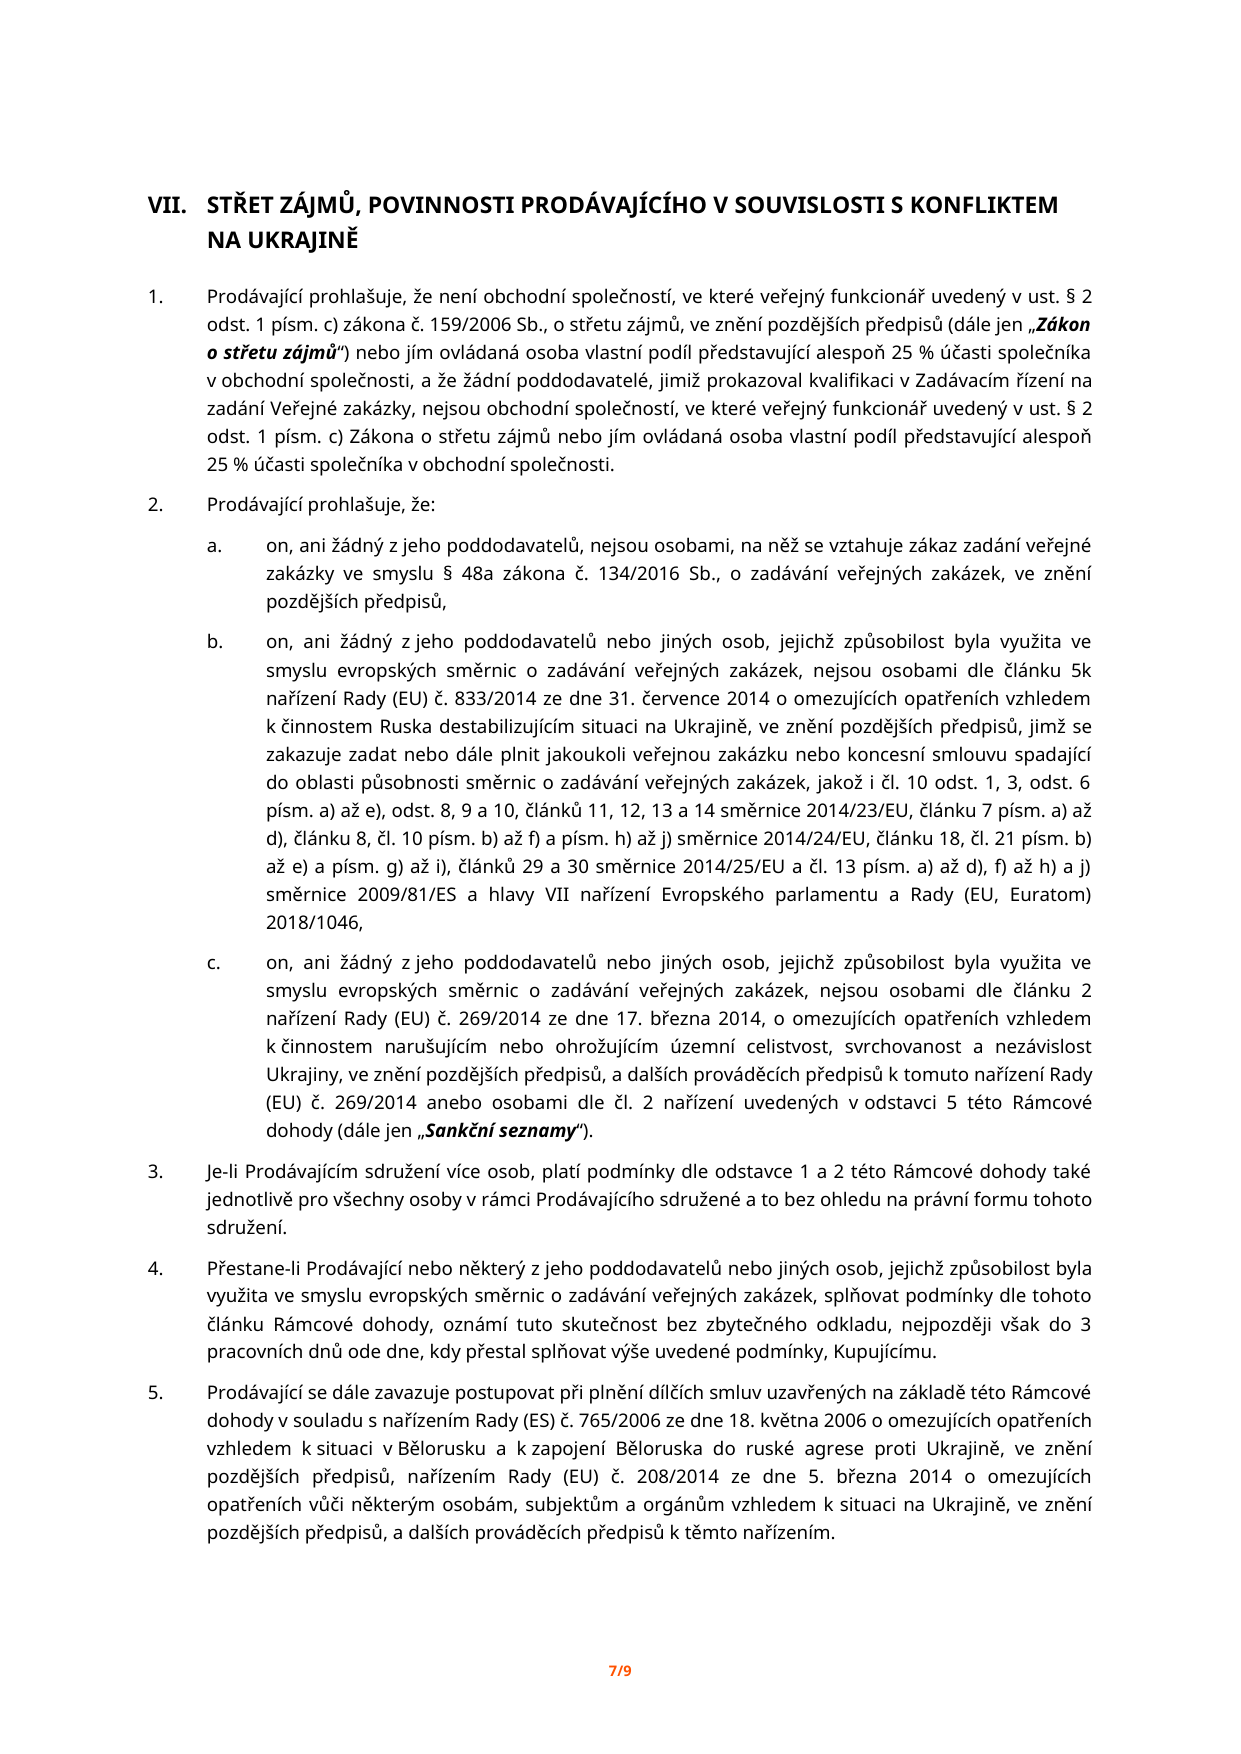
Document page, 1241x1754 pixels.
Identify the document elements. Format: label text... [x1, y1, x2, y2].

text on, ani žádný z jeho poddodavatelů nebo jiných osob, jejichž způsobilost byla využita ve smyslu evropských směrnic o zadávání veřejných zakázek, nejsou osobami dle článku 2 nařízení Rady (EU) č. 269/2014 ze dne 17. března 2014, o omezujících opatřeních vzhledem k činnostem narušujícím nebo ohrožujícím územní celistvost, svrchovanost a nezávislost Ukrajiny, ve znění pozdějších předpisů, a dalších prováděcích předpisů k tomuto nařízení Rady (EU) č. 269/2014 anebo osobami dle čl. 2 nařízení uvedených v odstavci 5 této Rámcové dohody (dále jen „Sankční seznamy“). [207, 949, 1093, 1143]
text STŘET ZÁJMŮ, POVINNOSTI PRODÁVAJÍCÍHO V SOUVISLOSTI S KONFLIKTEM NA UKRAJINĚ [148, 189, 1093, 255]
text Je-li Prodávajícím sdružení více osob, platí podmínky dle odstavce 1 a 2 této Rámcové dohody také jednotlivě pro všechny osoby v rámci Prodávajícího sdružené a to bez ohledu na právní formu tohoto sdružení. [148, 1158, 1093, 1240]
list on, ani žádný z jeho poddodavatelů, nejsou osobami, na něž se vztahuje zákaz zadání veřejné zakázky ve smyslu § 48a zákona č. 134/2016 Sb., o zadávání veřejných zakázek, ve znění pozdějších předpisů, [207, 532, 1093, 614]
text Prodávající se dále zavazuje postupovat při plnění dílčích smluv uzavřených na základě této Rámcové dohody v souladu s nařízením Rady (ES) č. 765/2006 ze dne 18. května 2006 o omezujících opatřeních vzhledem k situaci v Bělorusku a k zapojení Běloruska do ruské agrese proti Ukrajině, ve znění pozdějších předpisů, nařízením Rady (EU) č. 208/2014 ze dne 5. března 2014 o omezujících opatřeních vůči některým osobám, subjektům a orgánům vzhledem k situaci na Ukrajině, ve znění pozdějších předpisů, a dalších prováděcích předpisů k těmto nařízením. [148, 1379, 1093, 1545]
list Prodávající prohlašuje, že: [148, 492, 1093, 517]
text Přestane-li Prodávající nebo některý z jeho poddodavatelů nebo jiných osob, jejichž způsobilost byla využita ve smyslu evropských směrnic o zadávání veřejných zakázek, splňovat podmínky dle tohoto článku Rámcové dohody, oznámí tuto skutečnost bez zbytečného odkladu, nejpozději však do 3 pracovních dnů ode dne, kdy přestal splňovat výše uvedené podmínky, Kupujícímu. [148, 1255, 1093, 1364]
list on, ani žádný z jeho poddodavatelů nebo jiných osob, jejichž způsobilost byla využita ve smyslu evropských směrnic o zadávání veřejných zakázek, nejsou osobami dle článku 5k nařízení Rady (EU) č. 833/2014 ze dne 31. července 2014 o omezujících opatřeních vzhledem k činnostem Ruska destabilizujícím situaci na Ukrajině, ve znění pozdějších předpisů, jimž se zakazuje zadat nebo dále plnit jakoukoli veřejnou zakázku nebo koncesní smlouvu spadající do oblasti působnosti směrnic o zadávání veřejných zakázek, jakož i čl. 10 odst. 1, 3, odst. 6 písm. a) až e), odst. 8, 9 a 10, článků 11, 12, 13 a 14 směrnice 2014/23/EU, článku 7 písm. a) až d), článku 8, čl. 10 písm. b) až f) a písm. h) až j) směrnice 2014/24/EU, článku 18, čl. 21 písm. b) až e) a písm. g) až i), článků 29 a 30 směrnice 2014/25/EU a čl. 13 písm. a) až d), f) až h) a j) směrnice 2009/81/ES a hlavy VII nařízení Evropského parlamentu a Rady (EU, Euratom) 2018/1046, [207, 629, 1093, 934]
list Prodávající prohlašuje, že není obchodní společností, ve které veřejný funkcionář uvedený v ust. § 2 odst. 1 písm. c) zákona č. 159/2006 Sb., o střetu zájmů, ve znění pozdějších předpisů (dále jen „Zákon o střetu zájmů“) nebo jím ovládaná osoba vlastní podíl představující alespoň 25 % účasti společníka v obchodní společnosti, a že žádní poddodavatelé, jimiž prokazoval kvalifikaci v Zadávacím řízení na zadání Veřejné zakázky, nejsou obchodní společností, ve které veřejný funkcionář uvedený v ust. § 2 odst. 1 písm. c) Zákona o střetu zájmů nebo jím ovládaná osoba vlastní podíl představující alespoň 25 % účasti společníka v obchodní společnosti. [148, 283, 1093, 477]
